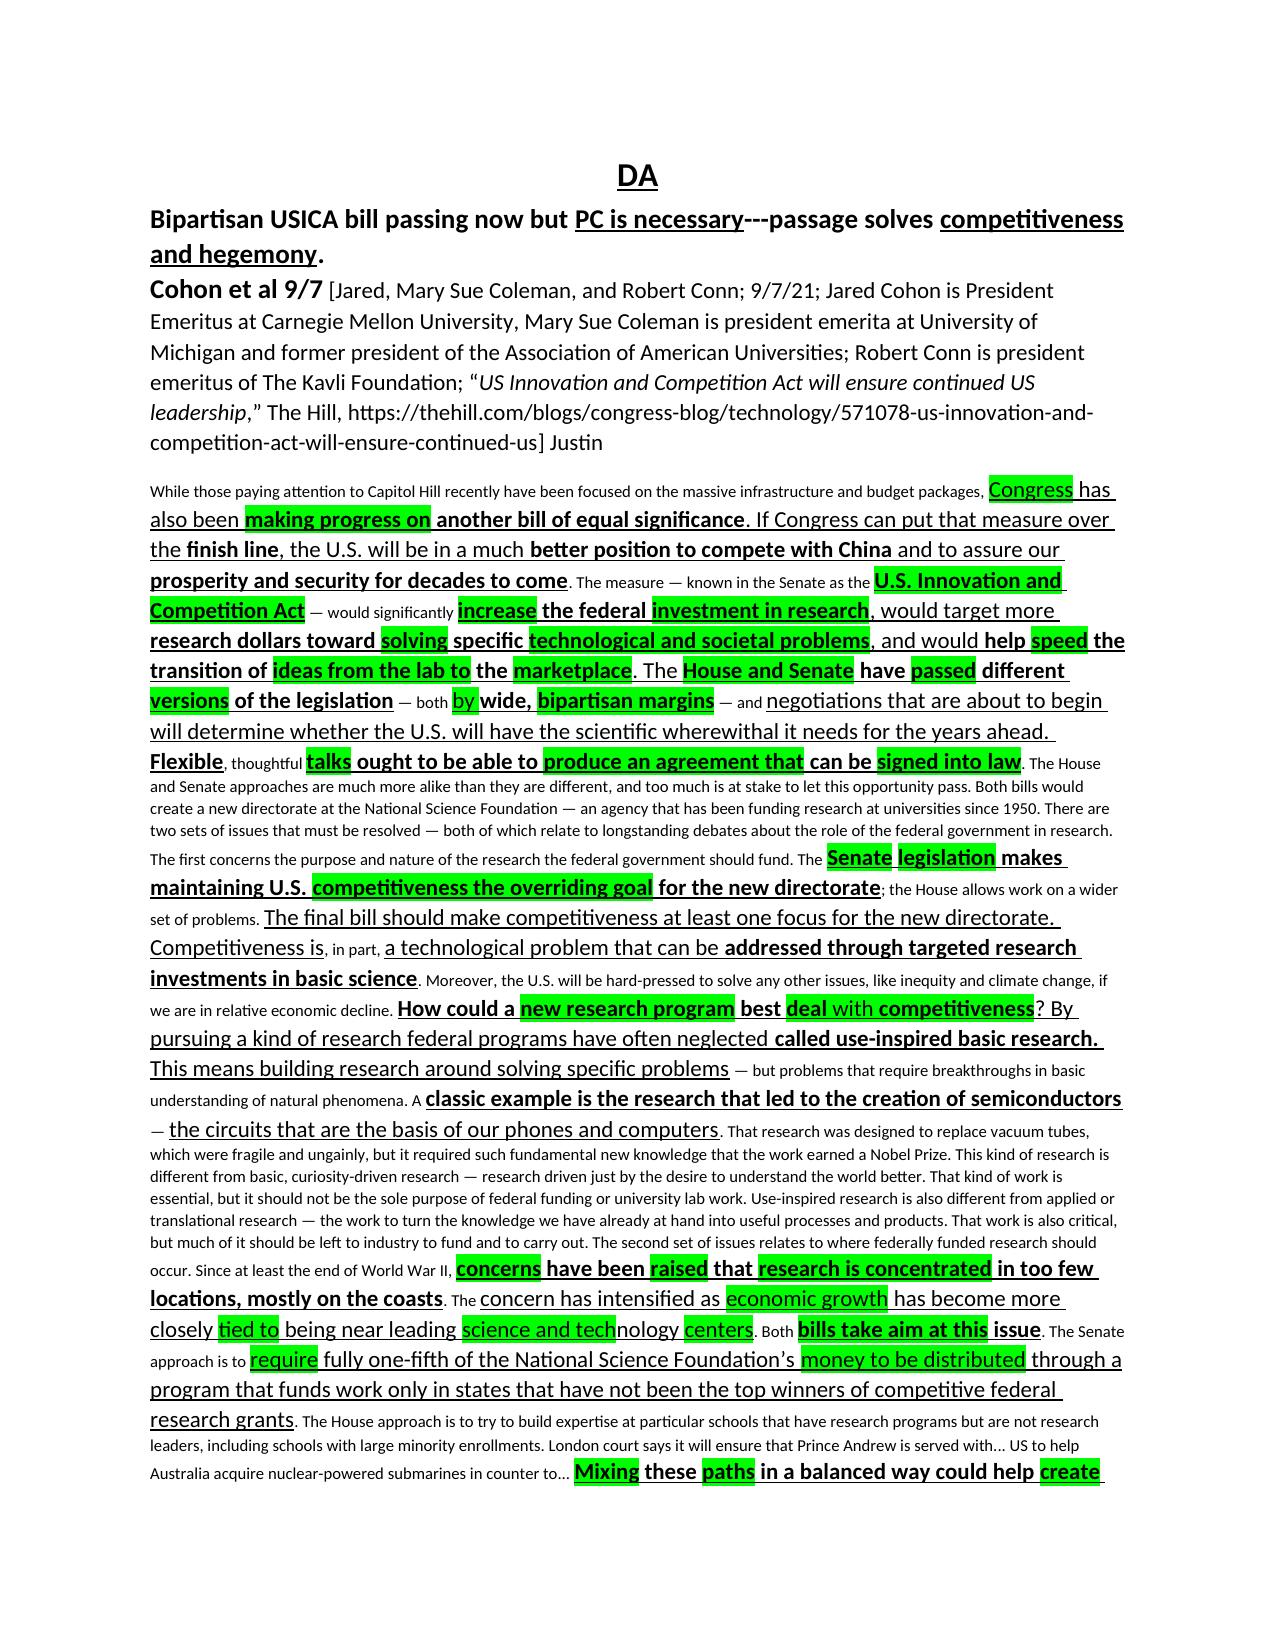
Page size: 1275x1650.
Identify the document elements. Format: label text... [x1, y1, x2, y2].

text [150, 652, 1125, 1486]
text Cohon et al 9/7 [Jared, Mary Sue Coleman, and Robert Conn; 9/7/21; Jared Cohon is President Emeritus at Carnegie Mellon University, Mary Sue Coleman is president emerita at University of Michigan and former president of the Association of American Universities; Robert Conn is president emeritus of The Kavli Foundation; “US Innovation and Competition Act will ensure continued US leadership,” The Hill, https://thehill.com/blogs/congress-blog/technology/571078-us-innovation-and-competition-act-will-ensure-continued-us] Justin [150, 272, 1125, 456]
subtitle Bipartisan USICA bill passing now but PC is necessary---passage solves competitiveness and hegemony. [150, 202, 1125, 270]
subtitle DA [150, 154, 1125, 195]
